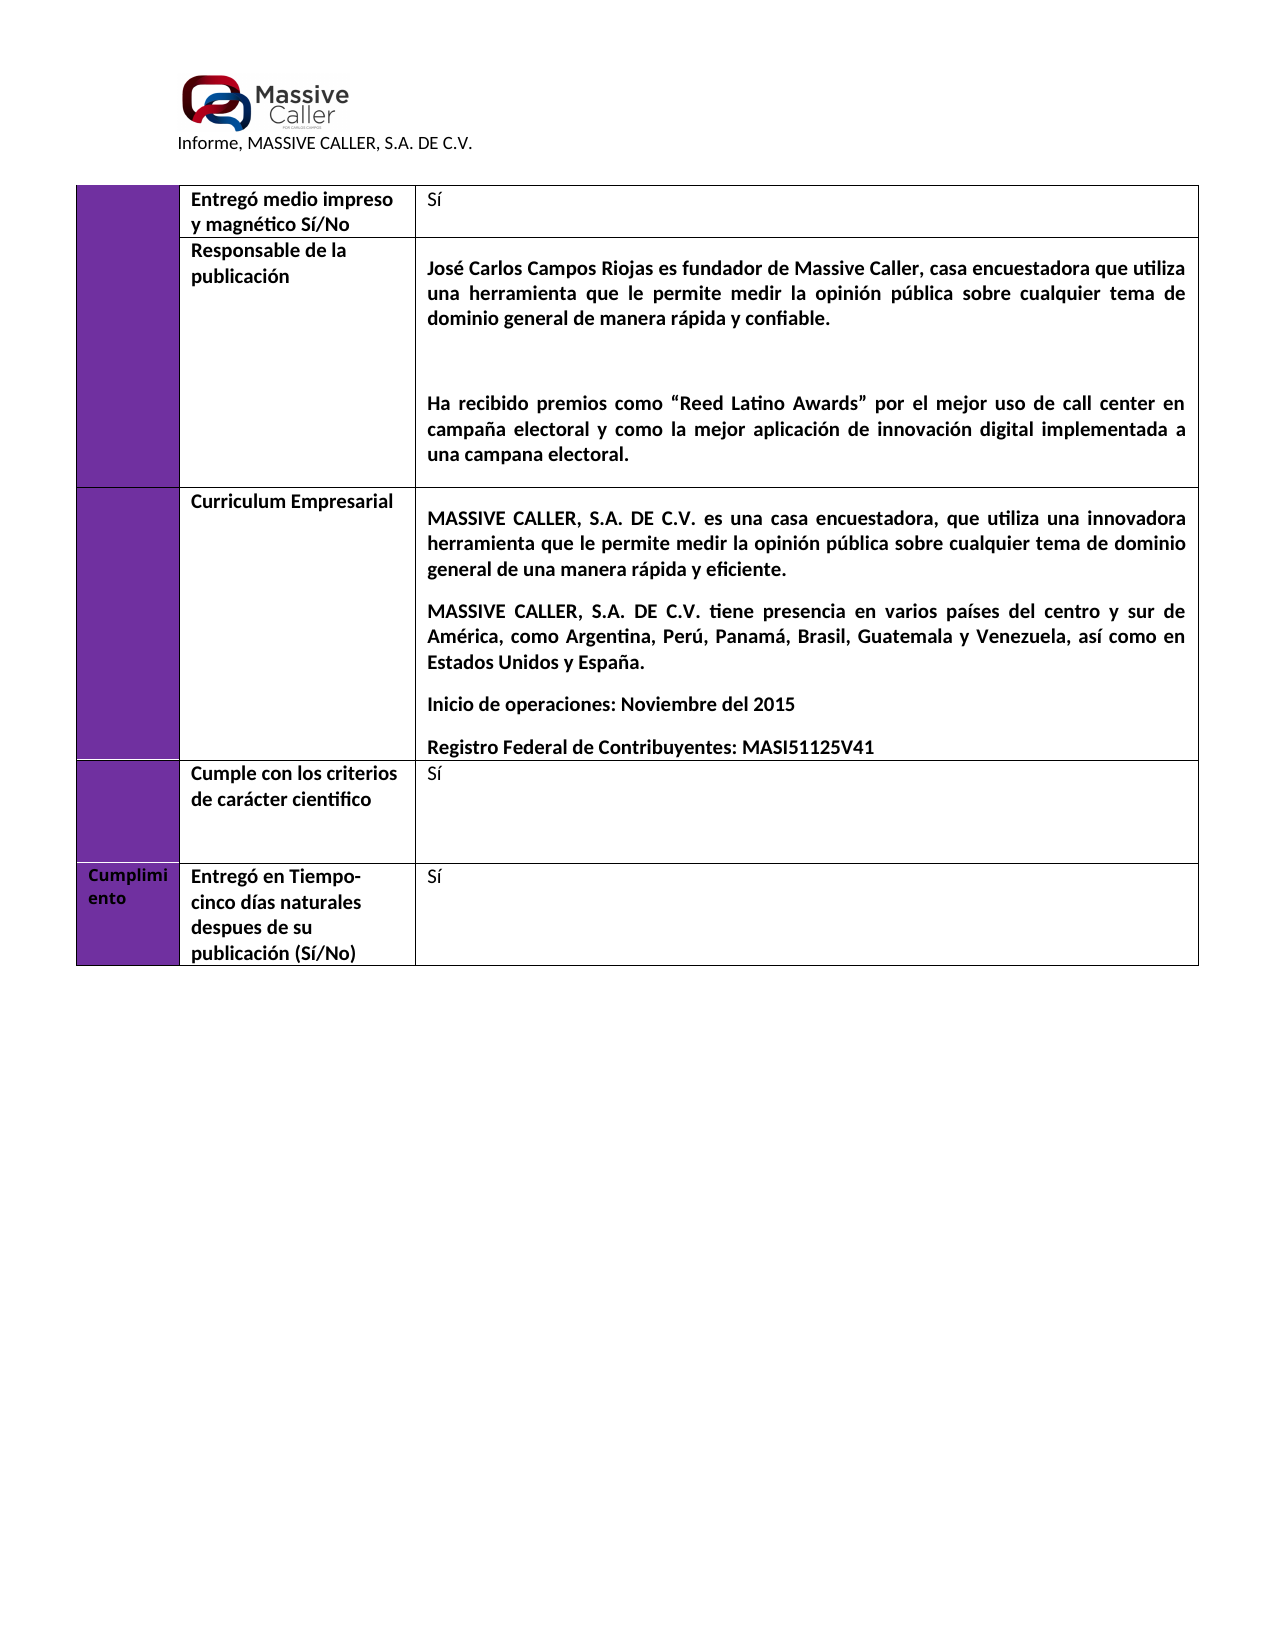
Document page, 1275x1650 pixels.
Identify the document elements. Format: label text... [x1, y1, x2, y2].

table_cell Cumple con los criterios de carácter cientifico [180, 761, 415, 862]
table_cell [77, 185, 179, 237]
table_cell MASSIVE CALLER, S.A. DE C.V. es una casa encuestadora, que utiliza una innovadora herramienta que le permite medir la opinión pública sobre cualquier tema de dominio general de una manera rápida y eficiente. MASSIVE CALLER, S.A. DE C.V. tiene presencia en varios países del centro y sur de América, como Argentina, Perú, Panamá, Brasil, Guatemala y Venezuela, así como en Estados Unidos y España. Inicio de operaciones: Noviembre del 2015 Registro Federal de Contribuyentes: MASI51125V41 [416, 488, 1198, 759]
table_cell José Carlos Campos Riojas es fundador de Massive Caller, casa encuestadora que utiliza una herramienta que le permite medir la opinión pública sobre cualquier tema de dominio general de manera rápida y confiable. Ha recibido premios como “Reed Latino Awards” por el mejor uso de call center en campaña electoral y como la mejor aplicación de innovación digital implementada a una campana electoral. [416, 238, 1198, 487]
table_cell Entregó medio impreso y magnético Sí/No [180, 186, 415, 237]
table_cell Sí [416, 186, 1198, 237]
table_cell Responsable de la publicación [180, 238, 415, 487]
picture [177, 73, 351, 132]
table_cell Cumplimiento [77, 863, 179, 965]
table_cell Sí [416, 761, 1198, 862]
table_cell [77, 761, 179, 862]
table_cell Curriculum Empresarial [180, 488, 415, 759]
table_cell Sí [416, 864, 1198, 965]
table_cell [77, 488, 179, 759]
table_cell Entregó en Tiempo- cinco días naturales despues de su publicación (Sí/No) [180, 864, 415, 965]
table_cell [77, 237, 179, 487]
